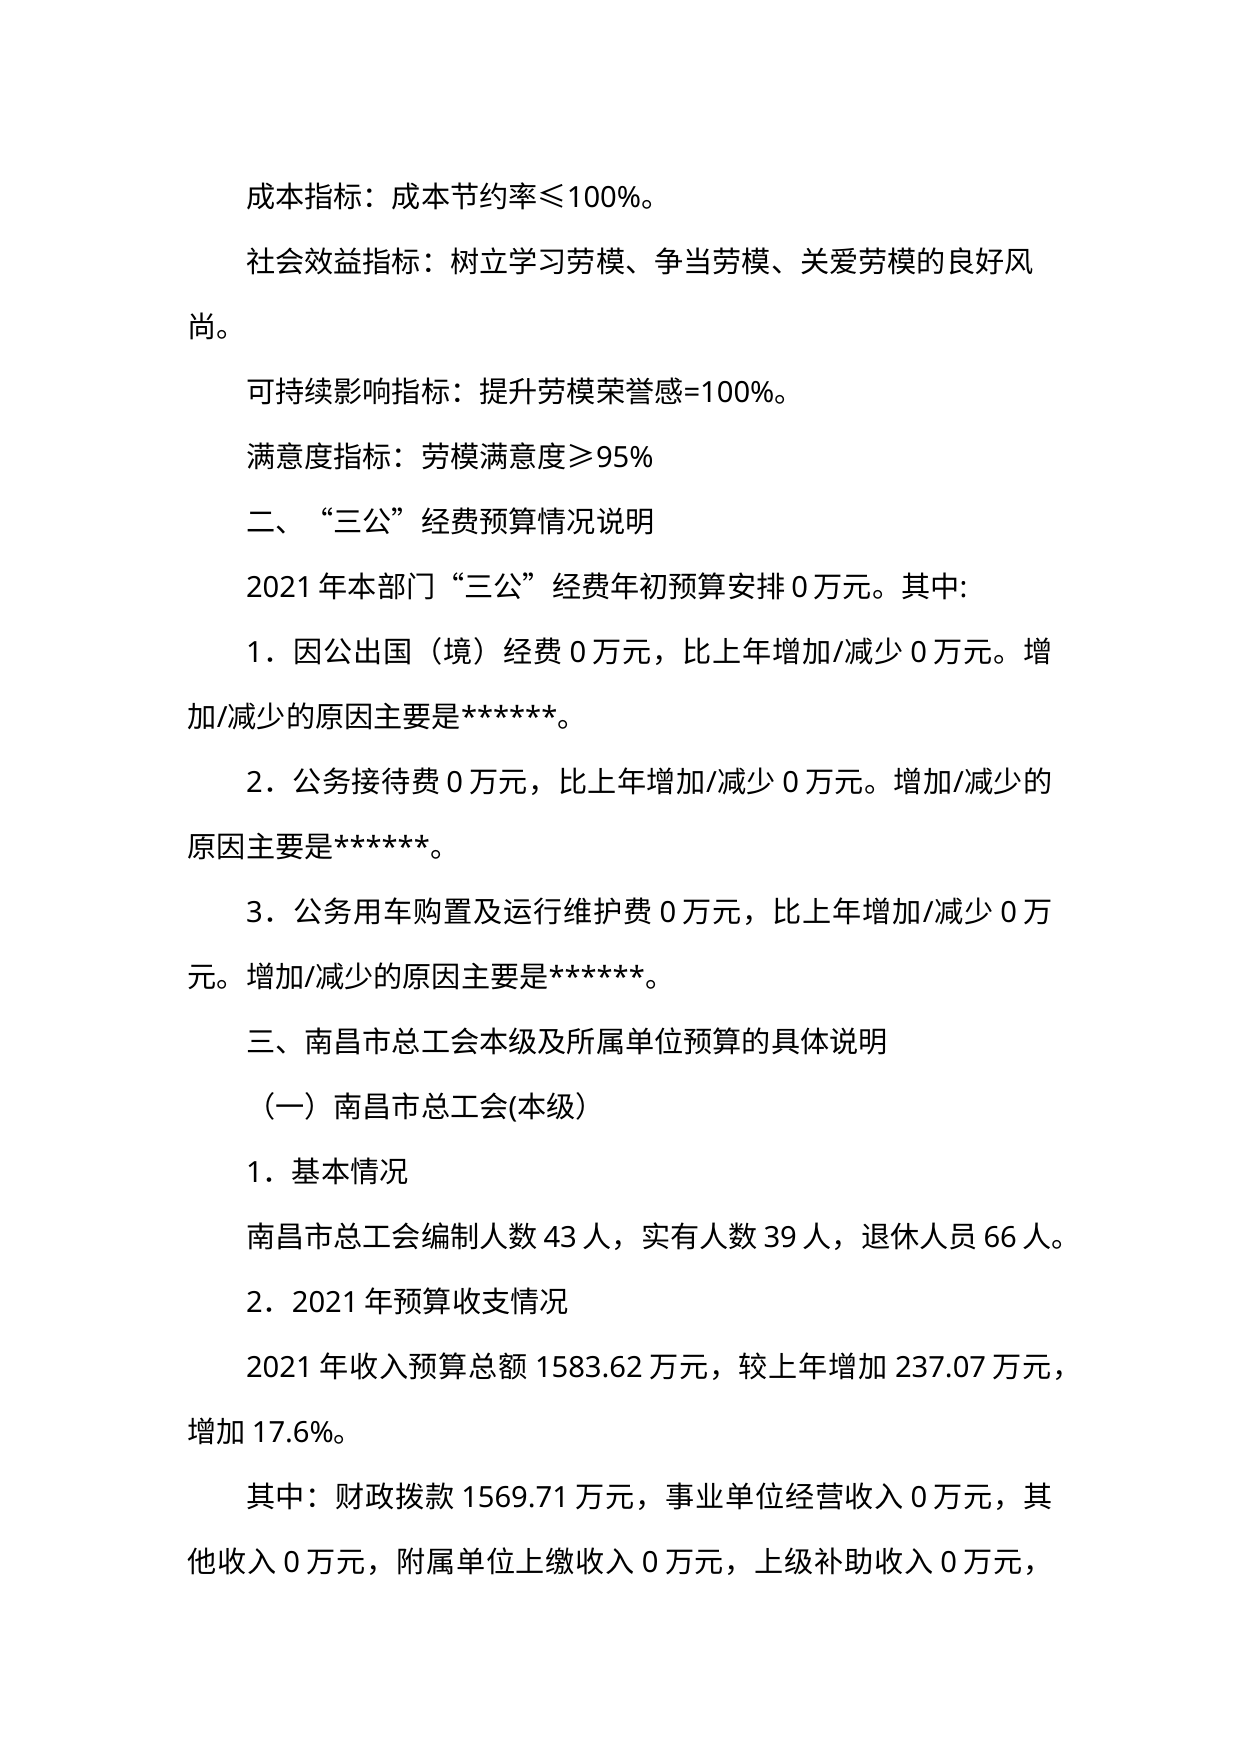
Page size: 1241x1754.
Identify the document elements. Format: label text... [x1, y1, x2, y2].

text 1．基本情况 [187, 1137, 1053, 1202]
text 三、南昌市总工会本级及所属单位预算的具体说明 [187, 1007, 1053, 1072]
text 3．公务用车购置及运行维护费0万元，比上年增加/减少0万元。增加/减少的原因主要是******。 [187, 877, 1053, 1007]
text 二、“三公”经费预算情况说明 [187, 487, 1053, 552]
text 满意度指标：劳模满意度≥95% [187, 422, 1053, 487]
text （一）南昌市总工会(本级） [187, 1072, 1053, 1137]
text 2021年收入预算总额1583.62万元，较上年增加237.07万元，增加17.6%。 [187, 1332, 1053, 1462]
text 1．因公出国（境）经费0万元，比上年增加/减少0万元。增加/减少的原因主要是******。 [187, 617, 1053, 747]
text 2．公务接待费0万元，比上年增加/减少0万元。增加/减少的原因主要是******。 [187, 747, 1053, 877]
text 南昌市总工会编制人数43人，实有人数39人，退休人员66人。 [187, 1202, 1053, 1267]
text 社会效益指标：树立学习劳模、争当劳模、关爱劳模的良好风尚。 [187, 227, 1053, 357]
text 2．2021年预算收支情况 [187, 1267, 1053, 1332]
text 成本指标：成本节约率≤100%。 [187, 162, 1053, 227]
text 2021年本部门“三公”经费年初预算安排0万元。其中: [187, 552, 1053, 617]
text 可持续影响指标：提升劳模荣誉感=100%。 [187, 357, 1053, 422]
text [187, 1462, 1053, 1592]
